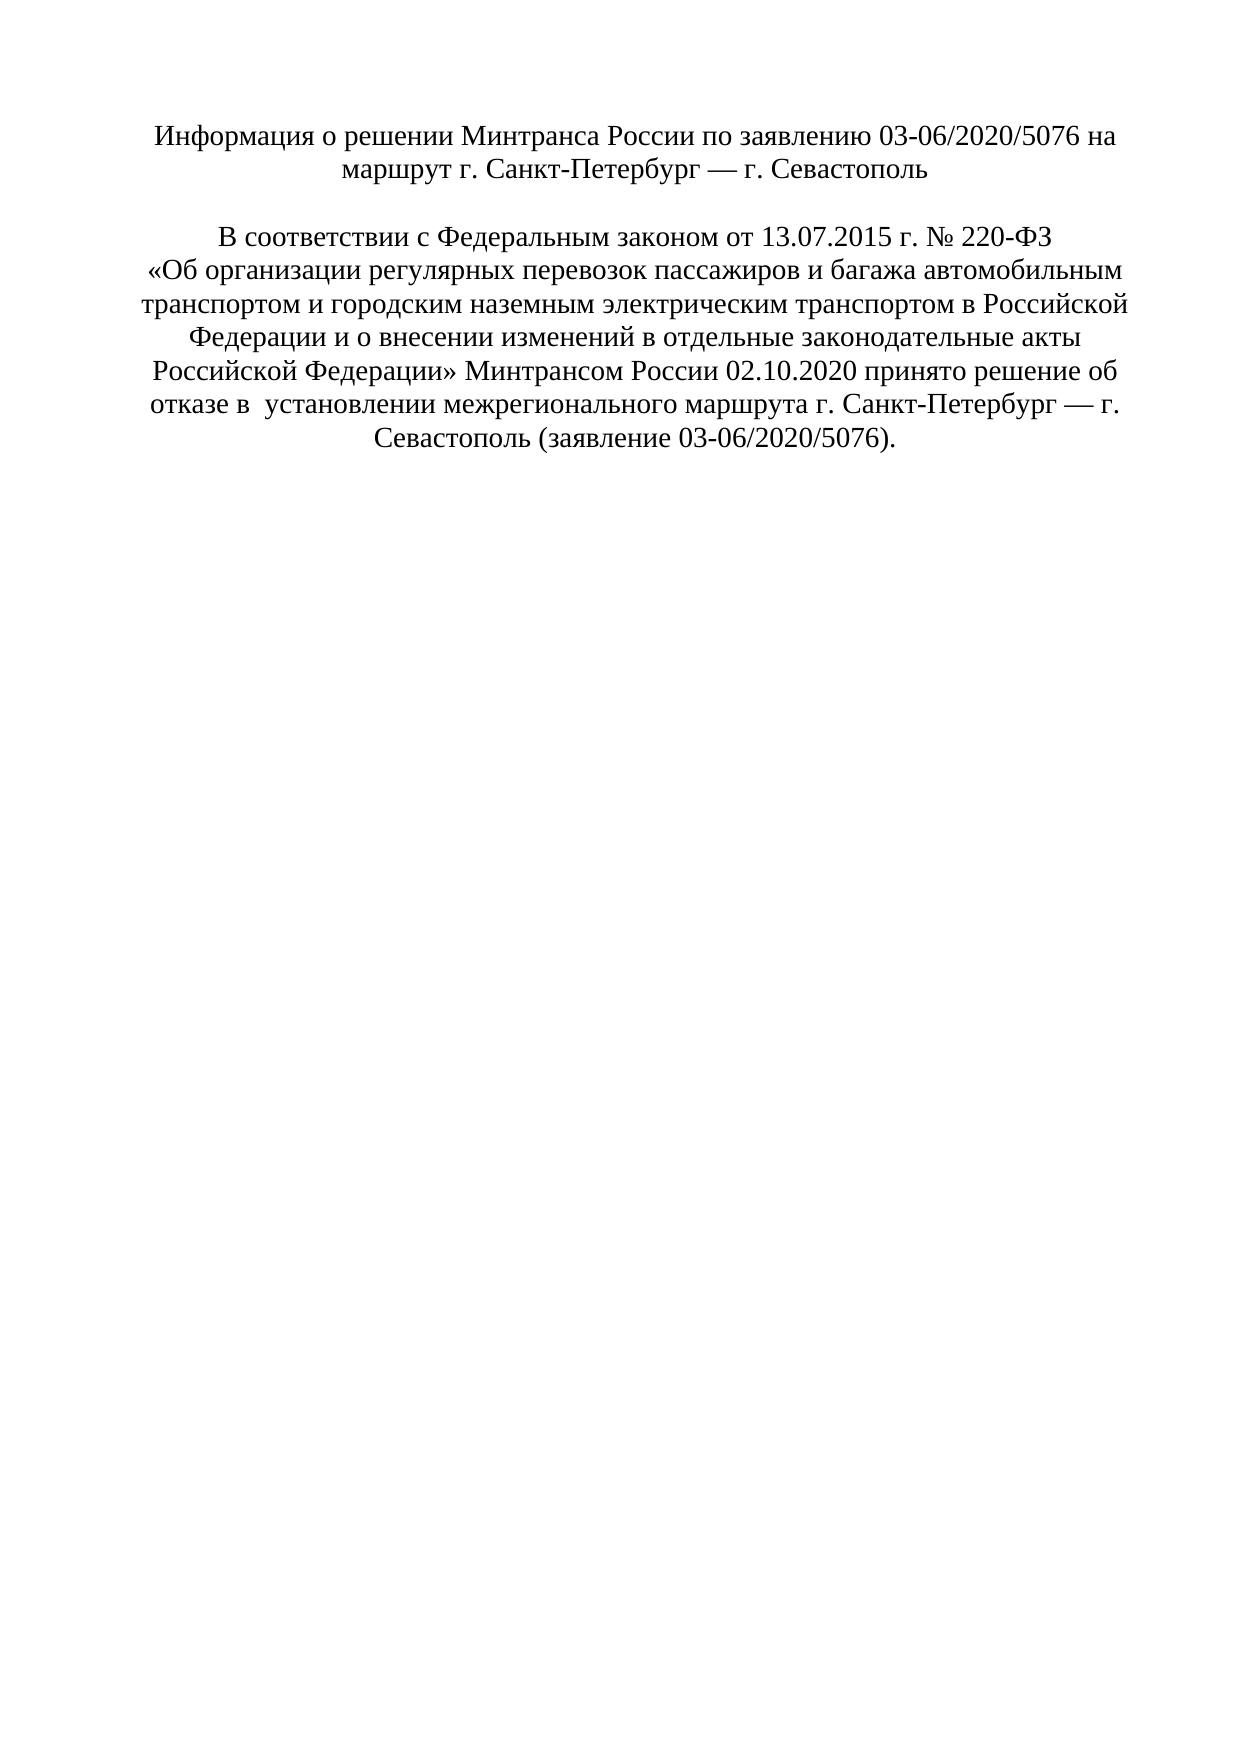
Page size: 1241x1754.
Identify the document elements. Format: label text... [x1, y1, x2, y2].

text Информация о решении Минтранса России по заявлению 03-06/2020/5076 на маршрут г. Санкт-Петербург — г. Севастополь [118, 118, 1152, 185]
text В соответствии с Федеральным законом от 13.07.2015 г. № 220-ФЗ «Об организации регулярных перевозок пассажиров и багажа автомобильным транспортом и городским наземным электрическим транспортом в Российской Федерации и о внесении изменений в отдельные законодательные акты Российской Федерации» Минтрансом России 02.10.2020 принято решение об отказе в установлении межрегионального маршрута г. Санкт-Петербург — г. Севастополь (заявление 03-06/2020/5076). [118, 219, 1152, 453]
